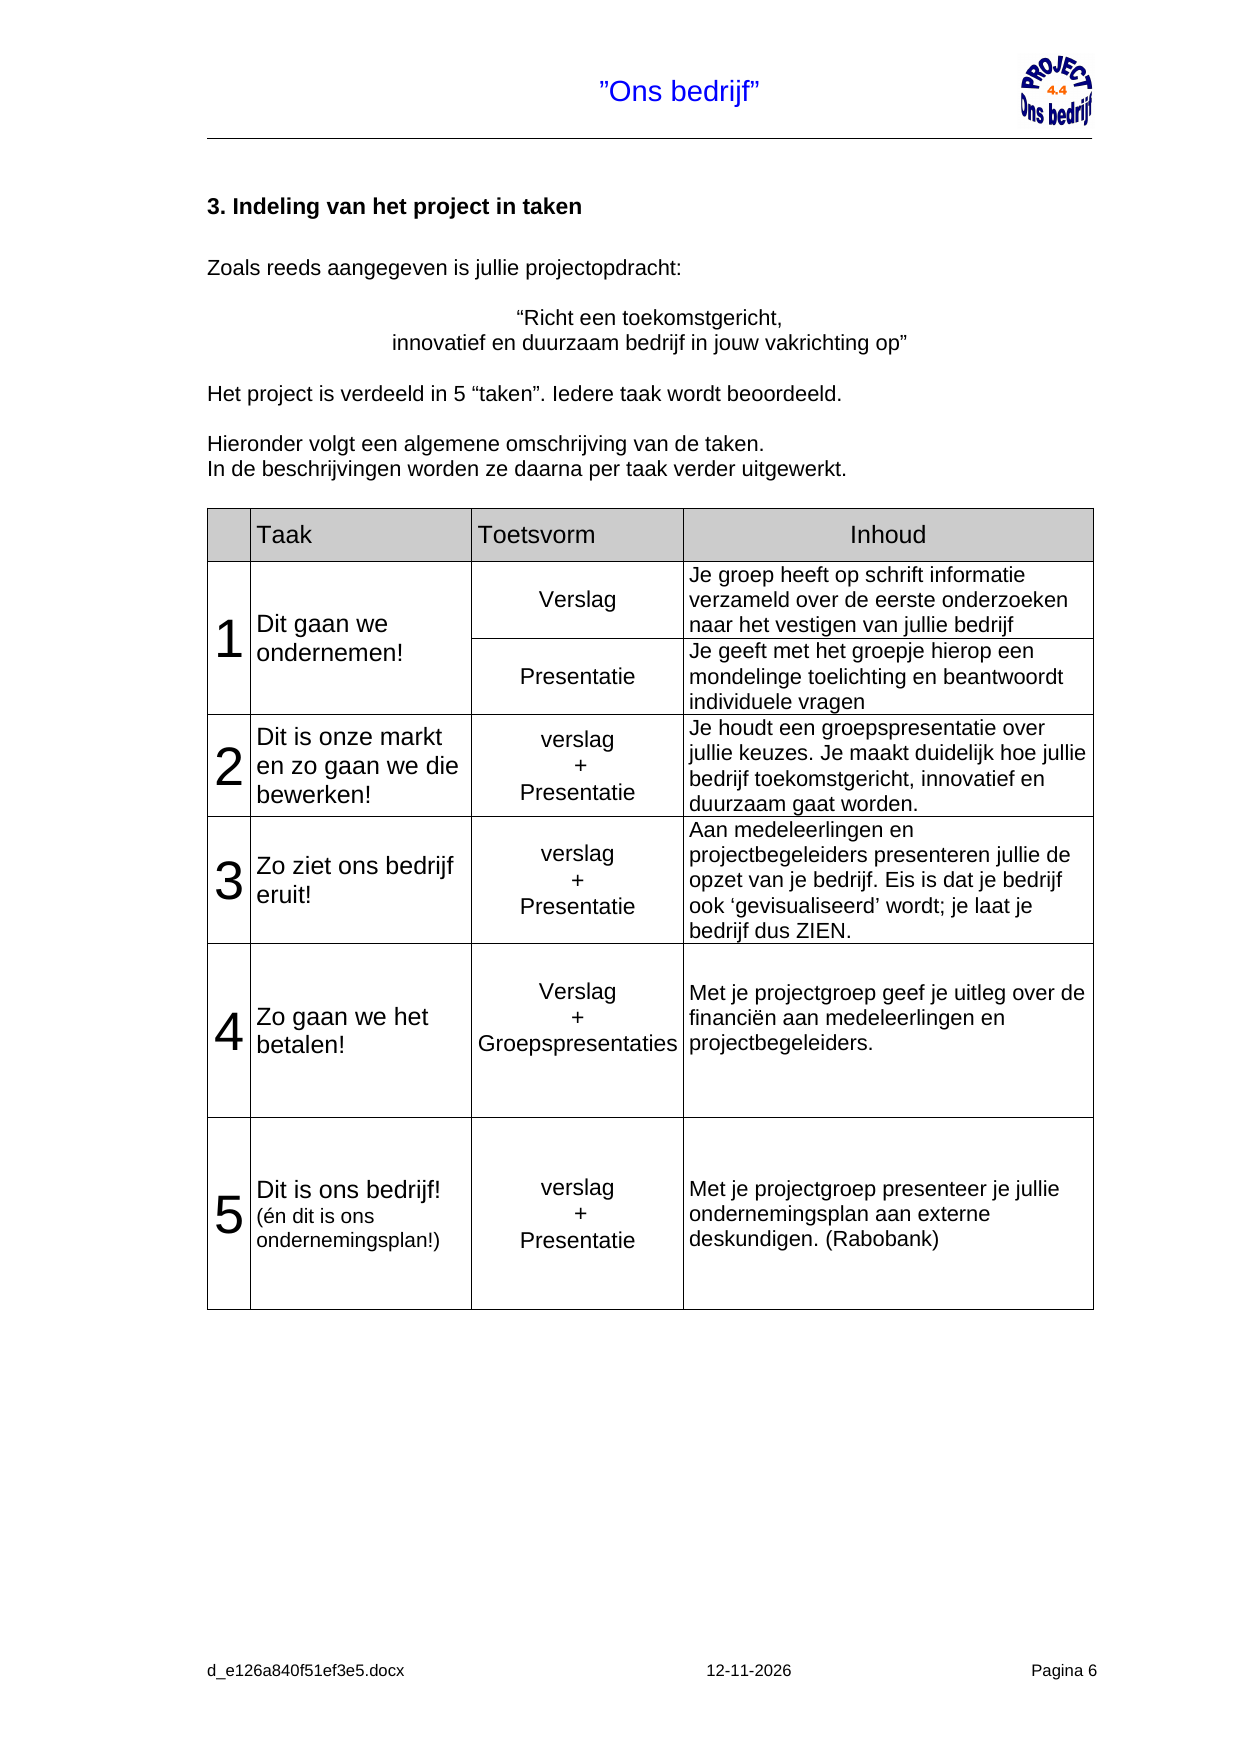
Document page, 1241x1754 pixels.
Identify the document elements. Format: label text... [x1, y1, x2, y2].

table_cell Verslag + Groepspresentaties [472, 944, 683, 1117]
table_cell 1 [208, 562, 250, 714]
table_cell 2 [208, 715, 250, 816]
text Zoals reeds aangegeven is jullie projectopdracht: [207, 254, 1092, 279]
table_cell Je geeft met het groepje hierop een mondelinge toelichting en beantwoordt individuele vragen [684, 639, 1093, 714]
table_header [208, 509, 250, 561]
subtitle 3. Indeling van het project in taken [207, 193, 1092, 219]
subtitle “Richt een toekomstgericht, [207, 305, 1092, 330]
picture [1017, 53, 1095, 128]
table_cell Dit gaan we ondernemen! [251, 562, 471, 714]
table_cell Met je projectgroep presenteer je jullie ondernemingsplan aan externe deskundigen. (Rabobank) [684, 1118, 1093, 1309]
table_header Toetsvorm [472, 509, 683, 561]
table_header Inhoud [684, 509, 1093, 561]
text Het project is verdeeld in 5 “taken”. Iedere taak wordt beoordeeld. [207, 380, 1092, 406]
text In de beschrijvingen worden ze daarna per taak verder uitgewerkt. [207, 456, 1092, 481]
table_cell Zo gaan we het betalen! [251, 944, 471, 1117]
table_cell Zo ziet ons bedrijf eruit! [251, 817, 471, 943]
table_cell verslag + Presentatie [472, 817, 683, 943]
table_cell Je houdt een groepspresentatie over jullie keuzes. Je maakt duidelijk hoe jullie bedrijf toekomstgericht, innovatief en duurzaam gaat worden. [684, 715, 1093, 816]
table_cell 5 [208, 1118, 250, 1309]
table_cell verslag + Presentatie [472, 1118, 683, 1309]
table_cell Dit is ons bedrijf! (én dit is ons ondernemingsplan!) [251, 1118, 471, 1309]
table_cell Verslag [472, 562, 683, 637]
subtitle innovatief en duurzaam bedrijf in jouw vakrichting op” [207, 330, 1092, 355]
table_cell Dit is onze markt en zo gaan we die bewerken! [251, 715, 471, 816]
table_cell Met je projectgroep geef je uitleg over de financiën aan medeleerlingen en projectbegeleiders. [684, 944, 1093, 1117]
table_cell 3 [208, 817, 250, 943]
table_cell Aan medeleerlingen en projectbegeleiders presenteren jullie de opzet van je bedrijf. Eis is dat je bedrijf ook ‘gevisualiseerd’ wordt; je laat je bedrijf dus ZIEN. [684, 817, 1093, 943]
table_cell Je groep heeft op schrift informatie verzameld over de eerste onderzoeken naar het vestigen van jullie bedrijf [684, 562, 1093, 637]
table_cell Presentatie [472, 639, 683, 714]
table_cell verslag + Presentatie [472, 715, 683, 816]
table_header Taak [251, 509, 471, 561]
table_cell 4 [208, 944, 250, 1117]
text Hieronder volgt een algemene omschrijving van de taken. [207, 431, 1092, 456]
